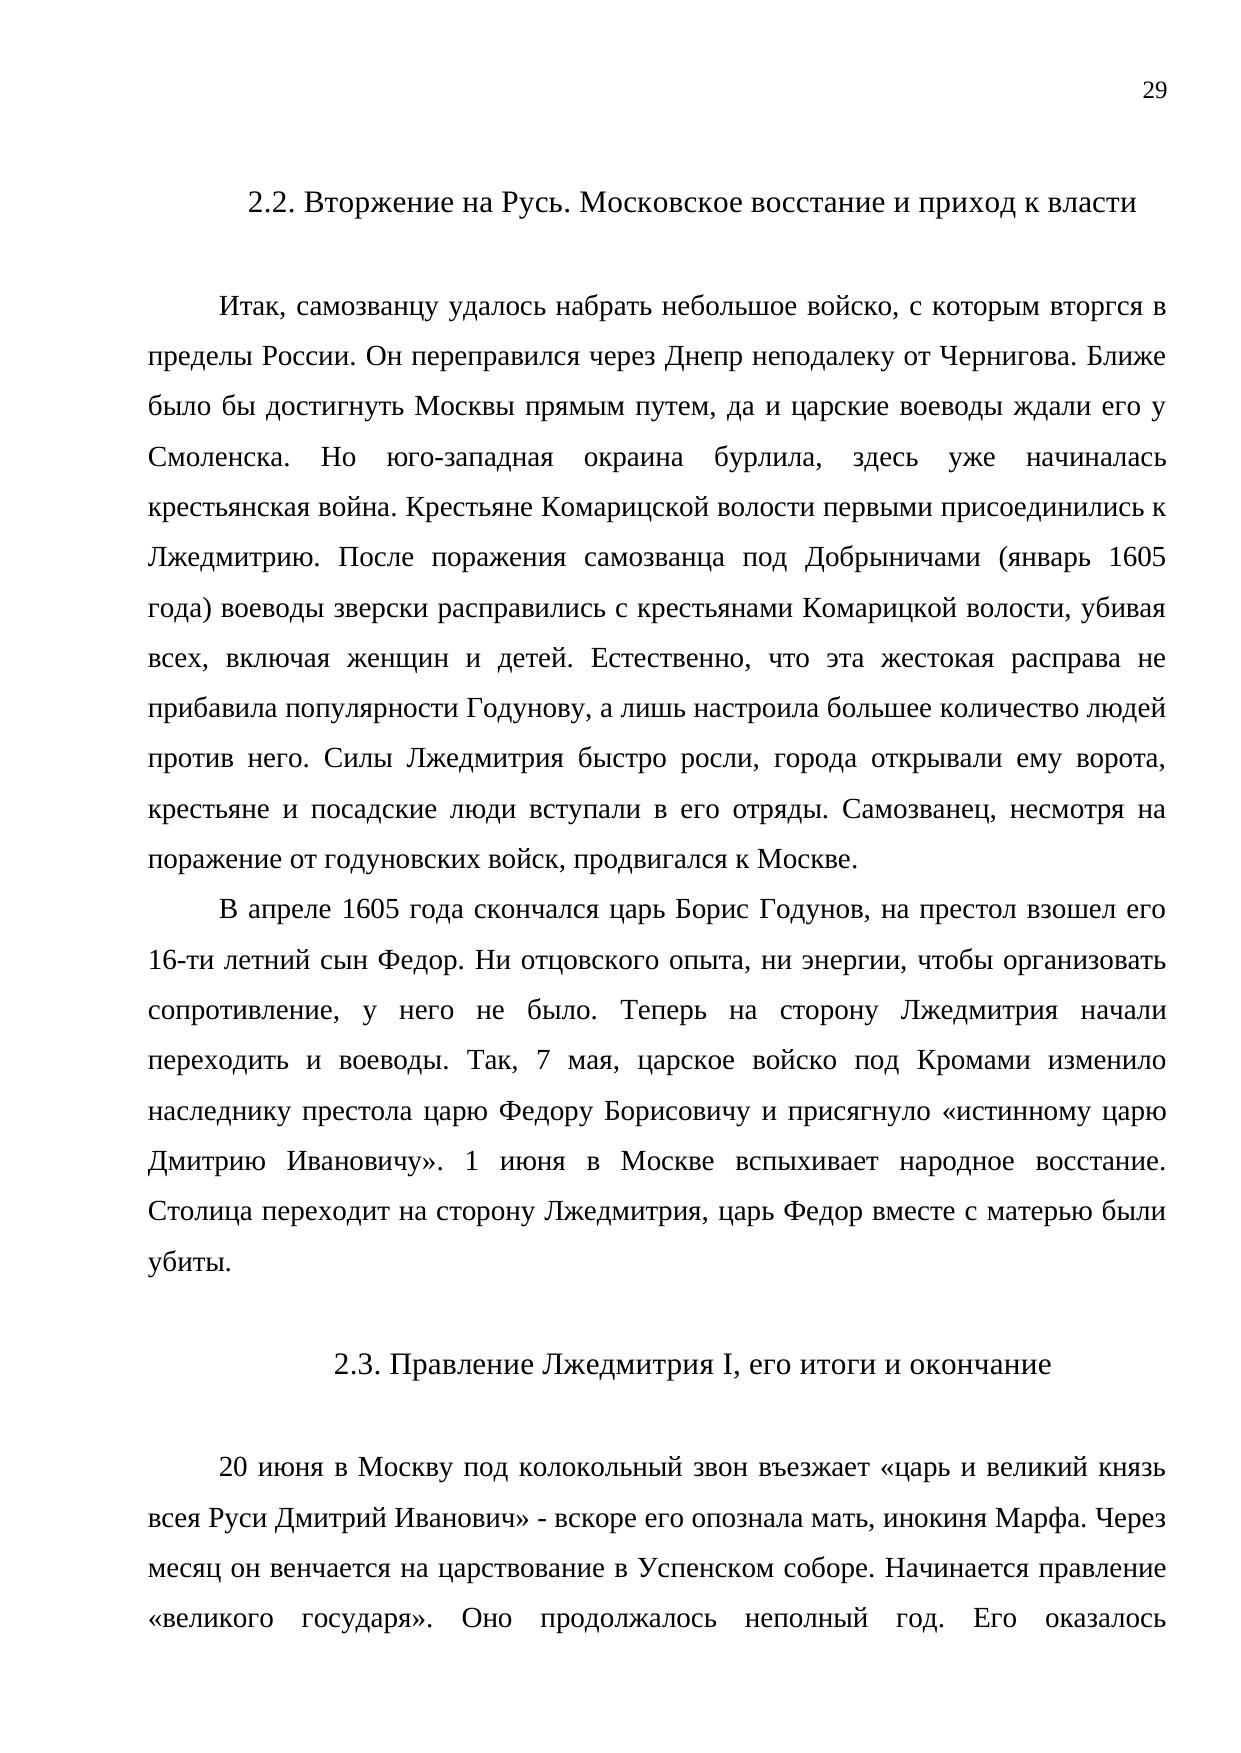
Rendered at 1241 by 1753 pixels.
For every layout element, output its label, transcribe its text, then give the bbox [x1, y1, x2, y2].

subtitle 2.2. Вторжение на Русь. Московское восстание и приход к власти [148, 183, 1167, 219]
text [148, 1449, 1167, 1634]
subtitle 2.3. Правление Лжедмитрия I, его итоги и окончание [148, 1344, 1167, 1381]
text В апреле 1605 года скончался царь Борис Годунов, на престол взошел его 16-ти летний сын Федор. Ни отцовского опыта, ни энергии, чтобы организовать сопротивление, у него не было. Теперь на сторону Лжедмитрия начали переходить и воеводы. Так, 7 мая, царское войско под Кромами изменило наследнику престола царю Федору Борисовичу и присягнуло «истинному царю Дмитрию Ивановичу». 1 июня в Москве вспыхивает народное восстание. Столица переходит на сторону Лжедмитрия, царь Федор вместе с матерью были убиты. [148, 892, 1167, 1277]
text Итак, самозванцу удалось набрать небольшое войско, с которым вторгся в пределы России. Он переправился через Днепр неподалеку от Чернигова. Ближе было бы достигнуть Москвы прямым путем, да и царские воеводы ждали его у Смоленска. Но юго-западная окраина бурлила, здесь уже начиналась крестьянская война. Крестьяне Комарицской волости первыми присоединились к Лжедмитрию. После поражения самозванца под Добрыничами (январь 1605 года) воеводы зверски расправились с крестьянами Комарицкой волости, убивая всех, включая женщин и детей. Естественно, что эта жестокая расправа не прибавила популярности Годунову, а лишь настроила большее количество людей против него. Силы Лжедмитрия быстро росли, города открывали ему ворота, крестьяне и посадские люди вступали в его отряды. Самозванец, несмотря на поражение от годуновских войск, продвигался к Москве. [148, 288, 1167, 875]
